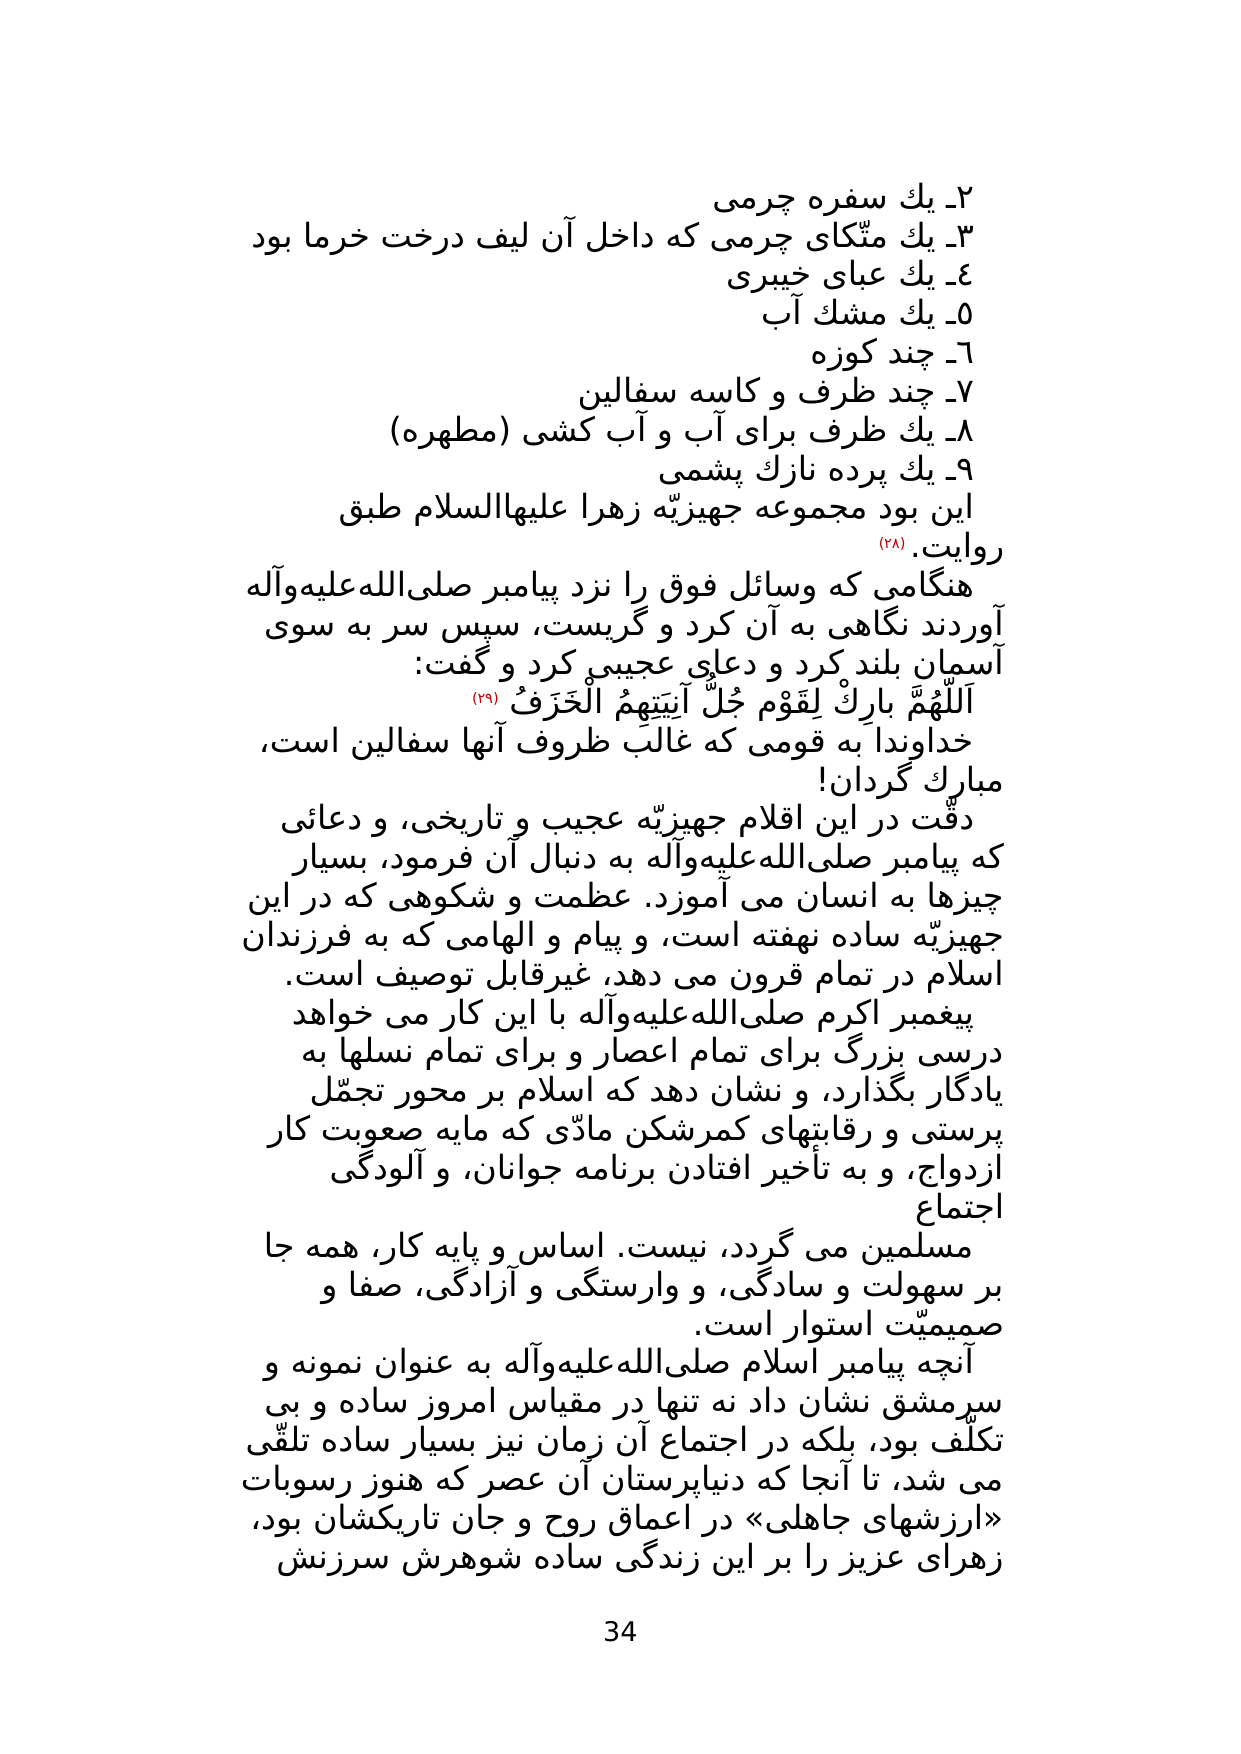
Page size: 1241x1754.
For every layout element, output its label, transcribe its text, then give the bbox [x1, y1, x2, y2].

text اين بود مجموعه جهيزيّه زهرا عليها‌السلام طبق روايت. (٢٨) [236, 488, 1004, 566]
text دقّت در اين اقلام جهيزيّه عجيب و تاريخى، و دعائى كه پيامبر صلى‌الله‌عليه‌وآله به دنبال آن فرمود، بسيار چيزها به انسان مى آموزد. عظمت و شكوهى كه در اين جهيزيّه ساده نهفته است، و پيام و الهامى كه به فرزندان اسلام در تمام قرون مى دهد، غيرقابل توصيف است. [236, 799, 1004, 993]
text ٩ـ يك پرده نازك پشمى [236, 449, 1004, 488]
text ٧ـ چند ظرف و كاسه سفالين [236, 371, 1004, 410]
text ٣ـ يك متّكاى چرمى كه داخل آن ليف درخت خرما بود [236, 216, 1004, 255]
text خداوندا به قومى كه غالب ظروف آنها سفالين است، مبارك گردان! [236, 721, 1004, 799]
text ٢ـ يك سفره چرمى [236, 177, 1004, 216]
text ٥ـ يك مشك آب [236, 294, 1004, 333]
text مسلمين مى گردد، نيست. اساس و پايه كار، همه جا بر سهولت و سادگى، و وارستگى و آزادگى، صفا و صميميّت استوار است. [236, 1226, 1004, 1343]
text پيغمبر اكرم صلى‌الله‌عليه‌وآله با اين كار مى خواهد درسى بزرگ براى تمام اعصار و براى تمام نسلها به يادگار بگذارد، و نشان دهد كه اسلام بر محور تجمّل پرستى و رقابتهاى كمرشكن مادّى كه مايه صعوبت كار ازدواج، و به تأخير افتادن برنامه جوانان، و آلودگى اجتماع [236, 993, 1004, 1226]
text ٤ـ يك عباى خيبرى [236, 255, 1004, 294]
text ٨ـ يك ظرف براى آب و آب كشى (مطهره) [236, 410, 1004, 449]
text اَللّهُمَّ بارِكْ لِقَوْم جُلُّ آنِيَتِهِمُ الْخَزَفُ (٢٩) [236, 682, 1004, 721]
text هنگامى كه وسائل فوق را نزد پيامبر صلى‌الله‌عليه‌وآله آوردند نگاهى به آن كرد و گريست، سپس سر به سوى آسمان بلند كرد و دعاى عجيبى كرد و گفت: [236, 566, 1004, 682]
text ٦ـ چند كوزه [236, 333, 1004, 371]
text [236, 1343, 1004, 1576]
